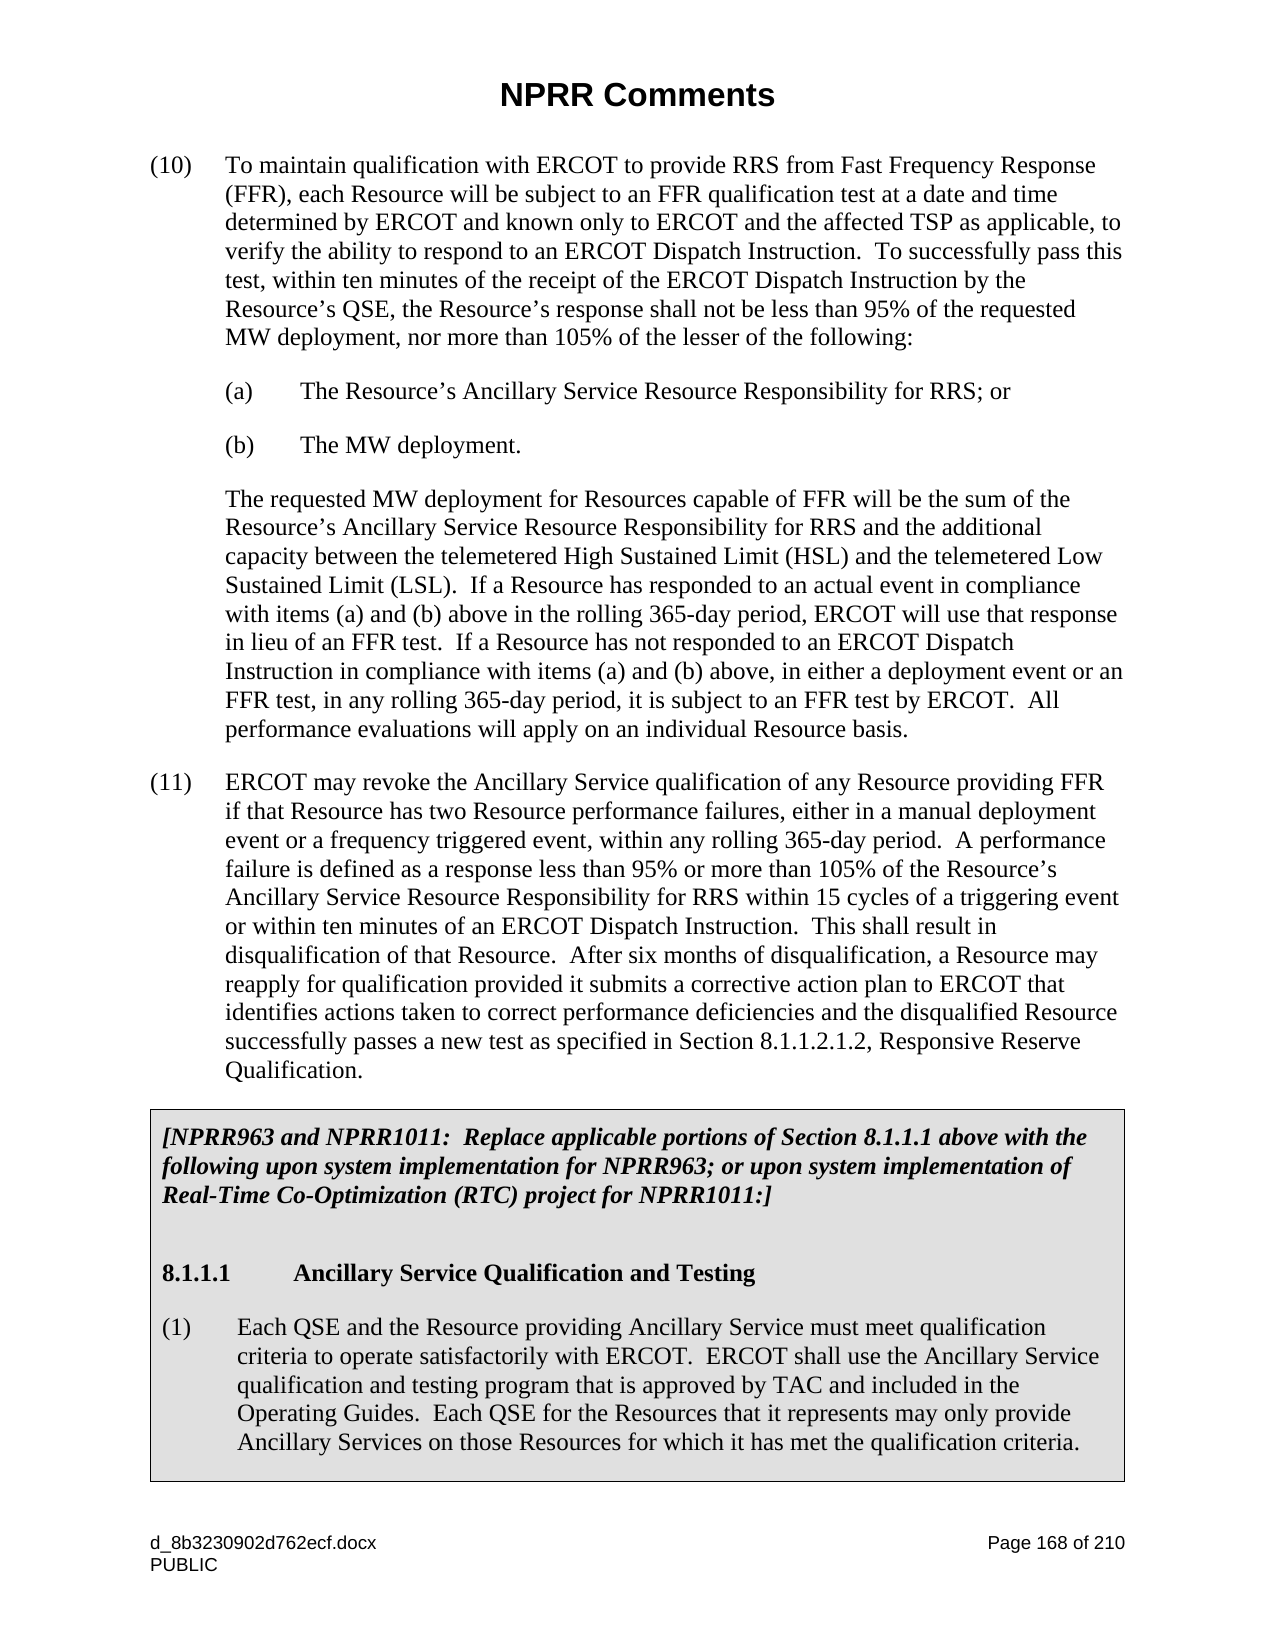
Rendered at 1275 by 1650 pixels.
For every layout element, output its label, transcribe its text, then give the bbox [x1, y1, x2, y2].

text (a) The Resource’s Ancillary Service Resource Responsibility for RRS; or [225, 376, 1125, 405]
text (b) The MW deployment. [225, 430, 1125, 459]
text (11) ERCOT may revoke the Ancillary Service qualification of any Resource providing FFR if that Resource has two Resource performance failures, either in a manual deployment event or a frequency triggered event, within any rolling 365-day period. A performance failure is defined as a response less than 95% or more than 105% of the Resource’s Ancillary Service Resource Responsibility for RRS within 15 cycles of a triggering event or within ten minutes of an ERCOT Dispatch Instruction. This shall result in disqualification of that Resource. After six months of disqualification, a Resource may reapply for qualification provided it submits a corrective action plan to ERCOT that identifies actions taken to correct performance deficiencies and the disqualified Resource successfully passes a new test as specified in Section 8.1.1.2.1.2, Responsive Reserve Qualification. [150, 767, 1125, 1084]
text The requested MW deployment for Resources capable of FFR will be the sum of the Resource’s Ancillary Service Resource Responsibility for RRS and the additional capacity between the telemetered High Sustained Limit (HSL) and the telemetered Low Sustained Limit (LSL). If a Resource has responded to an actual event in compliance with items (a) and (b) above in the rolling 365-day period, ERCOT will use that response in lieu of an FFR test. If a Resource has not responded to an ERCOT Dispatch Instruction in compliance with items (a) and (b) above, in either a deployment event or an FFR test, in any rolling 365-day period, it is subject to an FFR test by ERCOT. All performance evaluations will apply on an individual Resource basis. [225, 484, 1125, 742]
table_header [151, 1110, 1124, 1481]
text (10) To maintain qualification with ERCOT to provide RRS from Fast Frequency Response (FFR), each Resource will be subject to an FFR qualification test at a date and time determined by ERCOT and known only to ERCOT and the affected TSP as applicable, to verify the ability to respond to an ERCOT Dispatch Instruction. To successfully pass this test, within ten minutes of the receipt of the ERCOT Dispatch Instruction by the Resource’s QSE, the Resource’s response shall not be less than 95% of the requested MW deployment, nor more than 105% of the lesser of the following: [150, 150, 1125, 351]
